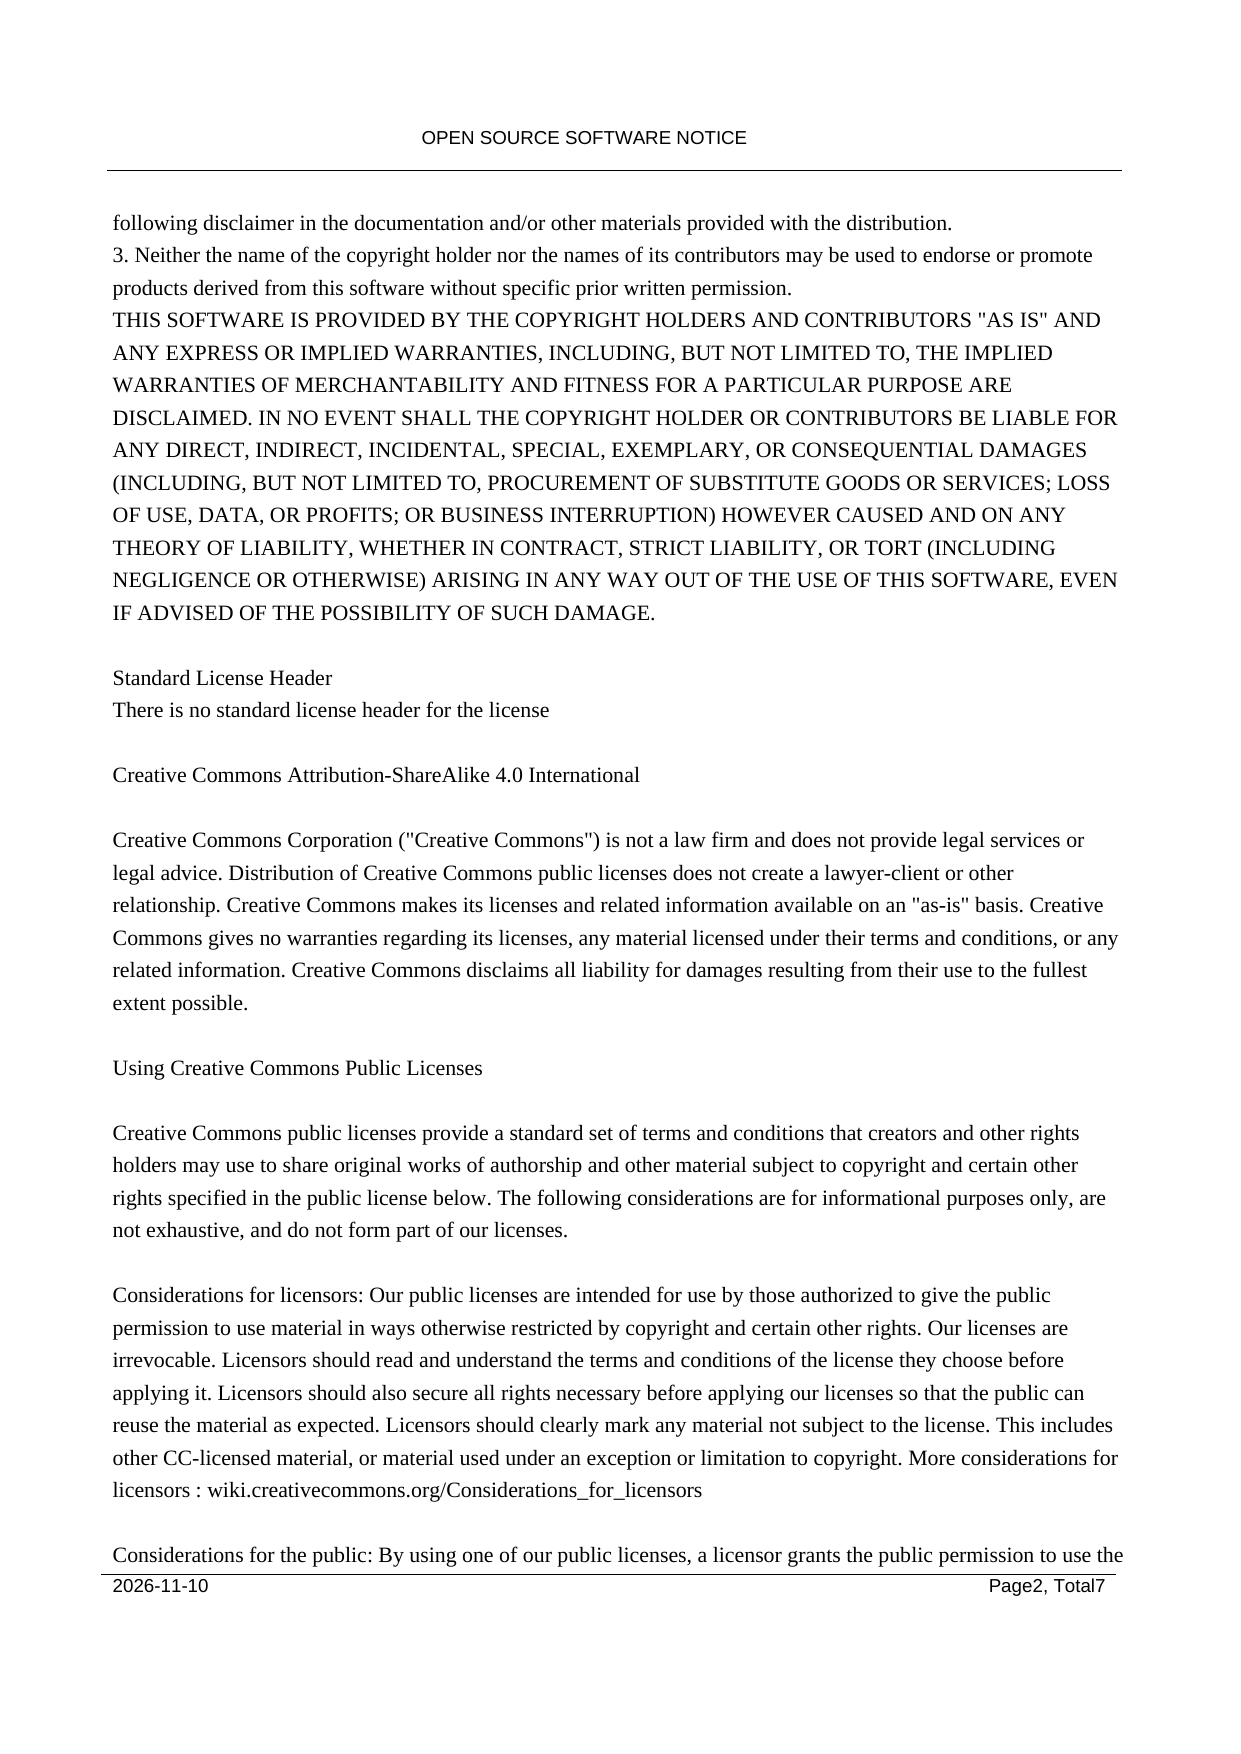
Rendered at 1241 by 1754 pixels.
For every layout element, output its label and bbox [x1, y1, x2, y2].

text [112, 206, 1128, 1571]
